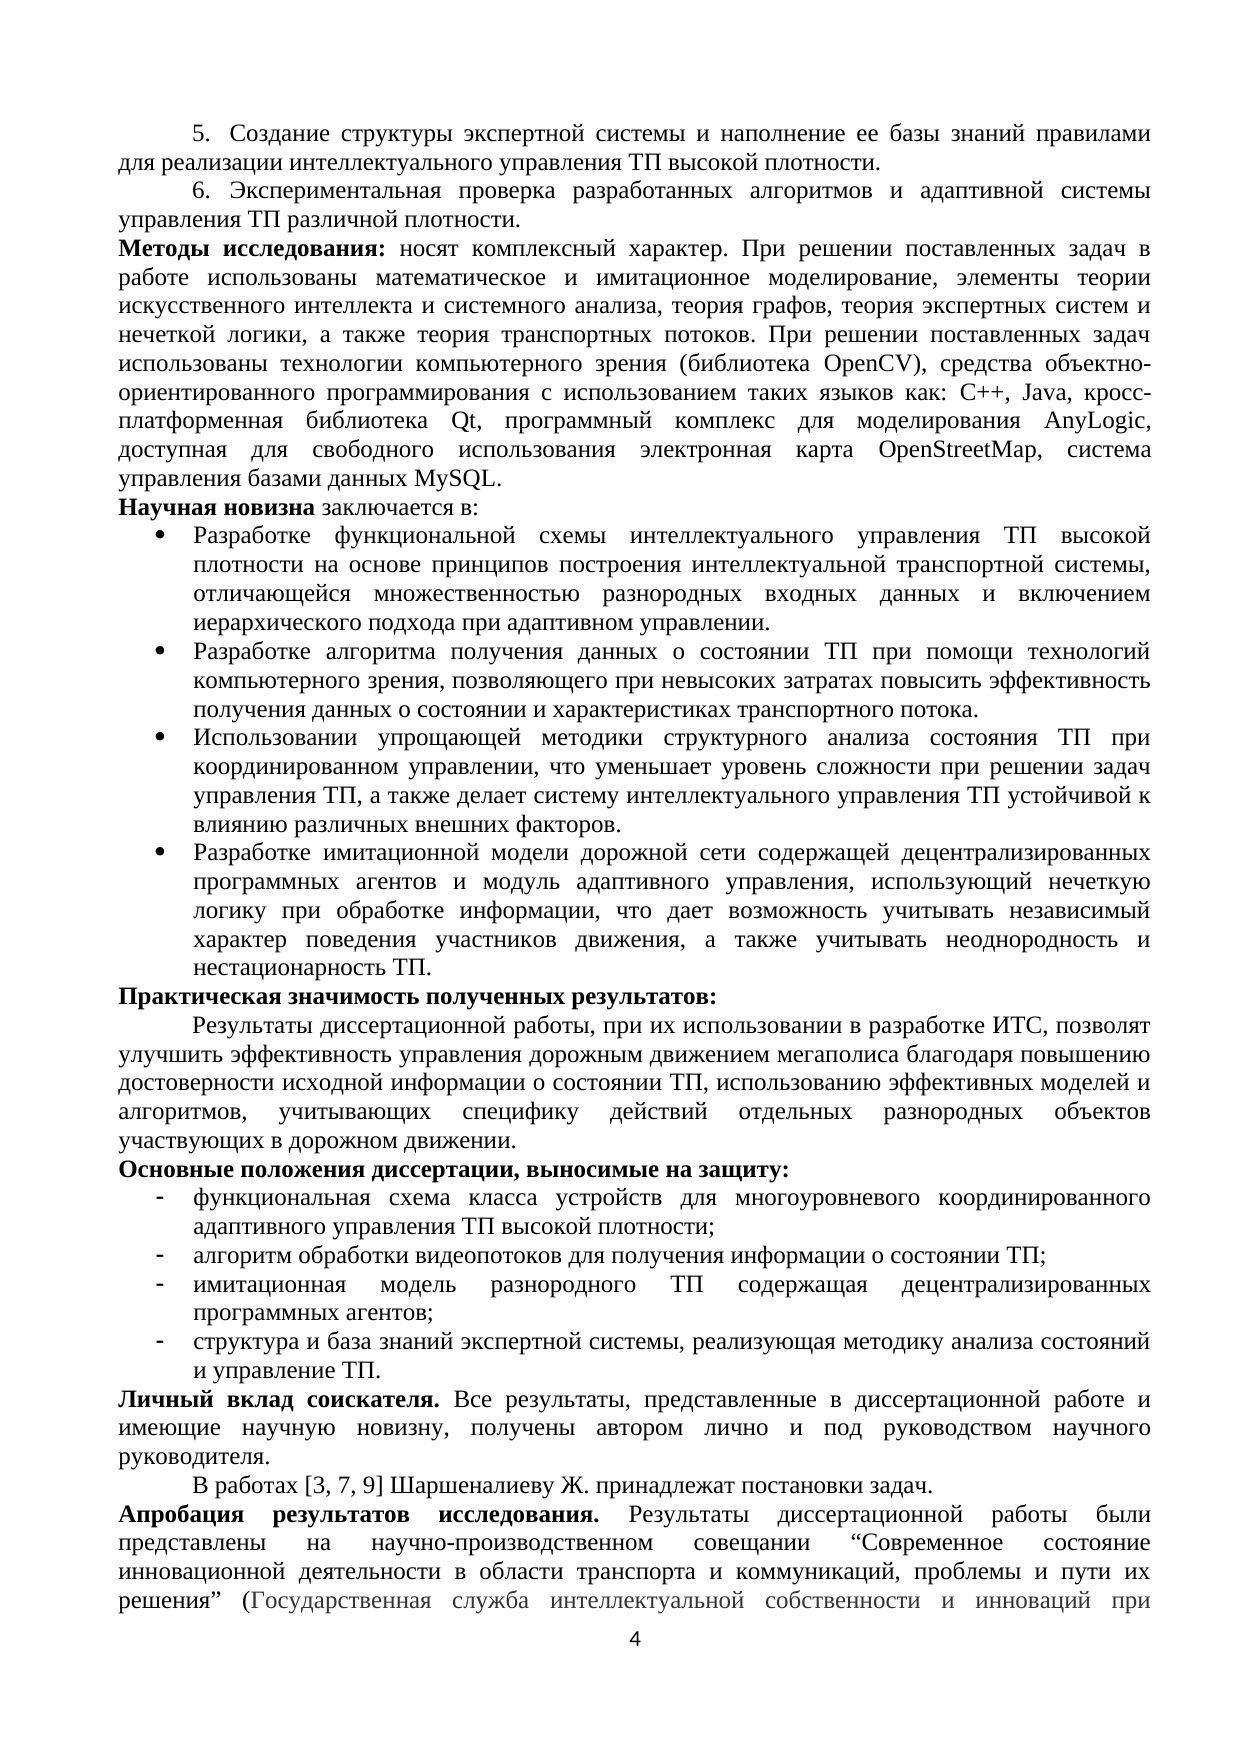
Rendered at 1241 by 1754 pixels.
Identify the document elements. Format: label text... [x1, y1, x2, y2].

list Разработке имитационной модели дорожной сети содержащей децентрализированных программных агентов и модуль адаптивного управления, использующий нечеткую логику при обработке информации, что дает возможность учитывать независимый характер поведения участников движения, а также учитывать неоднородность и нестационарность ТП. [156, 837, 1152, 981]
list функциональная схема класса устройств для многоуровневого координированного адаптивного управления ТП высокой плотности; [156, 1182, 1152, 1240]
text Результаты диссертационной работы, при их использовании в разработке ИТС, позволят улучшить эффективность управления дорожным движением мегаполиса благодаря повышению достоверности исходной информации о состоянии ТП, использованию эффективных моделей и алгоритмов, учитывающих специфику действий отдельных разнородных объектов участвующих в дорожном движении. [118, 1010, 1152, 1154]
list Создание структуры экспертной системы и наполнение ее базы знаний правилами для реализации интеллектуального управления ТП высокой плотности. [118, 118, 1152, 176]
list имитационная модель разнородного ТП содержащая децентрализированных программных агентов; [156, 1269, 1152, 1326]
list алгоритм обработки видеопотоков для получения информации о состоянии ТП; [156, 1240, 1152, 1269]
list Экспериментальная проверка разработанных алгоритмов и адаптивной системы управления ТП различной плотности. [118, 176, 1152, 233]
text В работах [3, 7, 9] Шаршеналиеву Ж. принадлежат постановки задач. [118, 1470, 1152, 1499]
list структура и база знаний экспертной системы, реализующая методику анализа состояний и управление ТП. [156, 1326, 1152, 1384]
list Использовании упрощающей методики структурного анализа состояния ТП при координированном управлении, что уменьшает уровень сложности при решении задач управления ТП, а также делает систему интеллектуального управления ТП устойчивой к влиянию различных внешних факторов. [156, 722, 1152, 837]
text Практическая значимость полученных результатов: [118, 981, 1152, 1010]
text Научная новизна заключается в: [118, 492, 1152, 521]
text Методы исследования: носят комплексный характер. При решении поставленных задач в работе использованы математическое и имитационное моделирование, элементы теории искусственного интеллекта и системного анализа, теория графов, теория экспертных систем и нечеткой логики, а также теория транспортных потоков. При решении поставленных задач использованы технологии компьютерного зрения (библиотека OpenCV), средства объектно-ориентированного программирования с использованием таких языков как: C++, Java, кросс-платформенная библиотека Qt, программный комплекс для моделирования AnyLogic, доступная для свободного использования электронная карта OpenStreetMap, система управления базами данных MySQL. [118, 233, 1152, 492]
list Разработке функциональной схемы интеллектуального управления ТП высокой плотности на основе принципов построения интеллектуальной транспортной системы, отличающейся множественностью разнородных входных данных и включением иерархического подхода при адаптивном управлении. [156, 521, 1152, 636]
text Основные положения диссертации, выносимые на защиту: [118, 1154, 1152, 1182]
text Личный вклад соискателя. Все результаты, представленные в диссертационной работе и имеющие научную новизну, получены автором лично и под руководством научного руководителя. [118, 1384, 1152, 1470]
list Разработке алгоритма получения данных о состоянии ТП при помощи технологий компьютерного зрения, позволяющего при невысоких затратах повысить эффективность получения данных о состоянии и характеристиках транспортного потока. [156, 636, 1152, 722]
